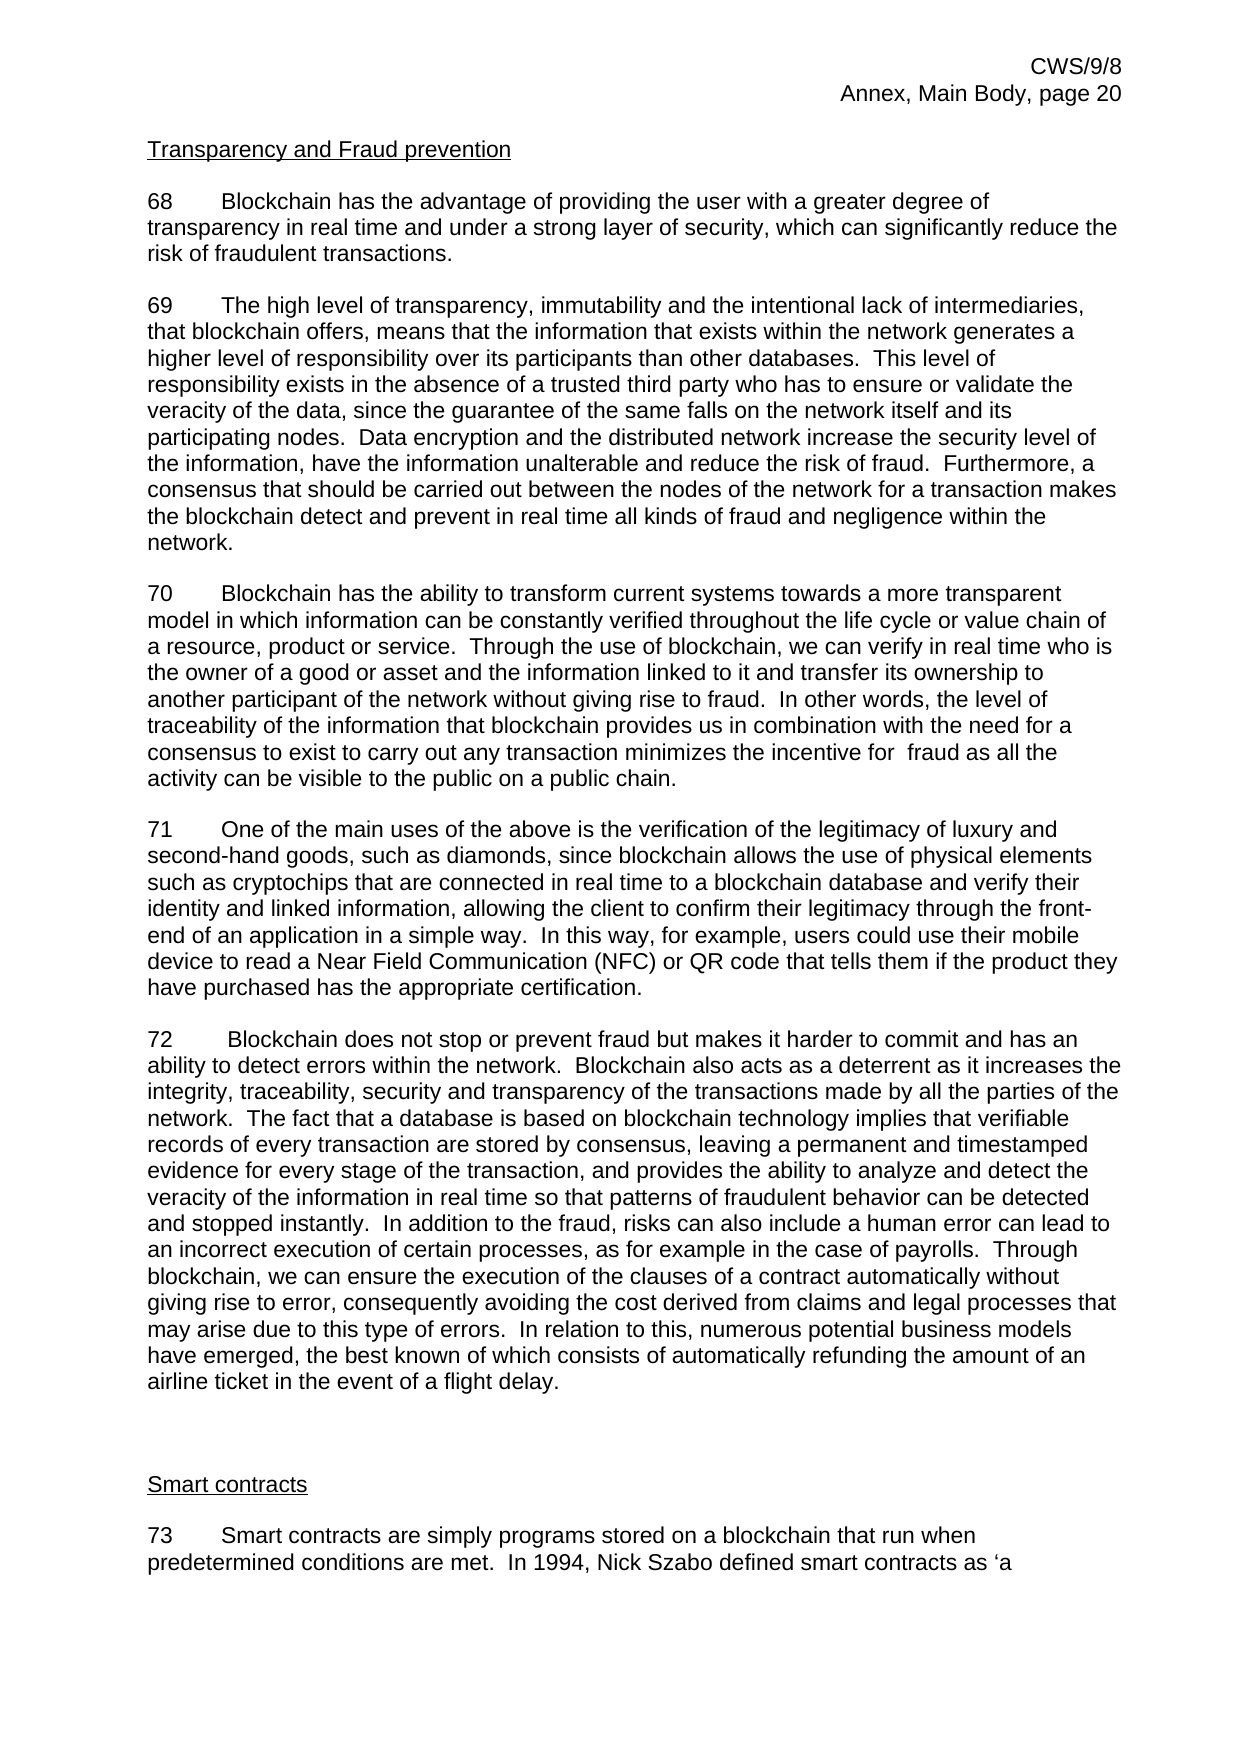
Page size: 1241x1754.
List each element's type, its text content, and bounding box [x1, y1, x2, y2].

text Blockchain does not stop or prevent fraud but makes it harder to commit and has an ability to detect errors within the network. Blockchain also acts as a deterrent as it increases the integrity, traceability, security and transparency of the transactions made by all the parties of the network. The fact that a database is based on blockchain technology implies that verifiable records of every transaction are stored by consensus, leaving a permanent and timestamped evidence for every stage of the transaction, and provides the ability to analyze and detect the veracity of the information in real time so that patterns of fraudulent behavior can be detected and stopped instantly. In addition to the fraud, risks can also include a human error can lead to an incorrect execution of certain processes, as for example in the case of payrolls. Through blockchain, we can ensure the execution of the clauses of a contract automatically without giving rise to error, consequently avoiding the cost derived from claims and legal processes that may arise due to this type of errors. In relation to this, numerous potential business models have emerged, the best known of which consists of automatically refunding the amount of an airline ticket in the event of a flight delay. [147, 1026, 1122, 1394]
text Blockchain has the ability to transform current systems towards a more transparent model in which information can be constantly verified throughout the life cycle or value chain of a resource, product or service. Through the use of blockchain, we can verify in real time who is the owner of a good or asset and the information linked to it and transfer its ownership to another participant of the network without giving rise to fraud. In other words, the level of traceability of the information that blockchain provides us in combination with the need for a consensus to exist to carry out any transaction minimizes the incentive for fraud as all the activity can be visible to the public on a public chain. [147, 580, 1122, 791]
text Blockchain has the advantage of providing the user with a greater degree of transparency in real time and under a strong layer of security, which can significantly reduce the risk of fraudulent transactions. [147, 188, 1122, 267]
subtitle Smart contracts [147, 1471, 1122, 1497]
subtitle Transparency and Fraud prevention [147, 136, 1122, 163]
text One of the main uses of the above is the verification of the legitimacy of luxury and second-hand goods, such as diamonds, since blockchain allows the use of physical elements such as cryptochips that are connected in real time to a blockchain database and verify their identity and linked information, allowing the client to confirm their legitimacy through the front-end of an application in a simple way. In this way, for example, users could use their mobile device to read a Near Field Communication (NFC) or QR code that tells them if the product they have purchased has the appropriate certification. [147, 816, 1122, 1001]
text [147, 1522, 1122, 1575]
text The high level of transparency, immutability and the intentional lack of intermediaries, that blockchain offers, means that the information that exists within the network generates a higher level of responsibility over its participants than other databases. This level of responsibility exists in the absence of a trusted third party who has to ensure or validate the veracity of the data, since the guarantee of the same falls on the network itself and its participating nodes. Data encryption and the distributed network increase the security level of the information, have the information unalterable and reduce the risk of fraud. Furthermore, a consensus that should be carried out between the nodes of the network for a transaction makes the blockchain detect and prevent in real time all kinds of fraud and negligence within the network. [147, 292, 1122, 555]
